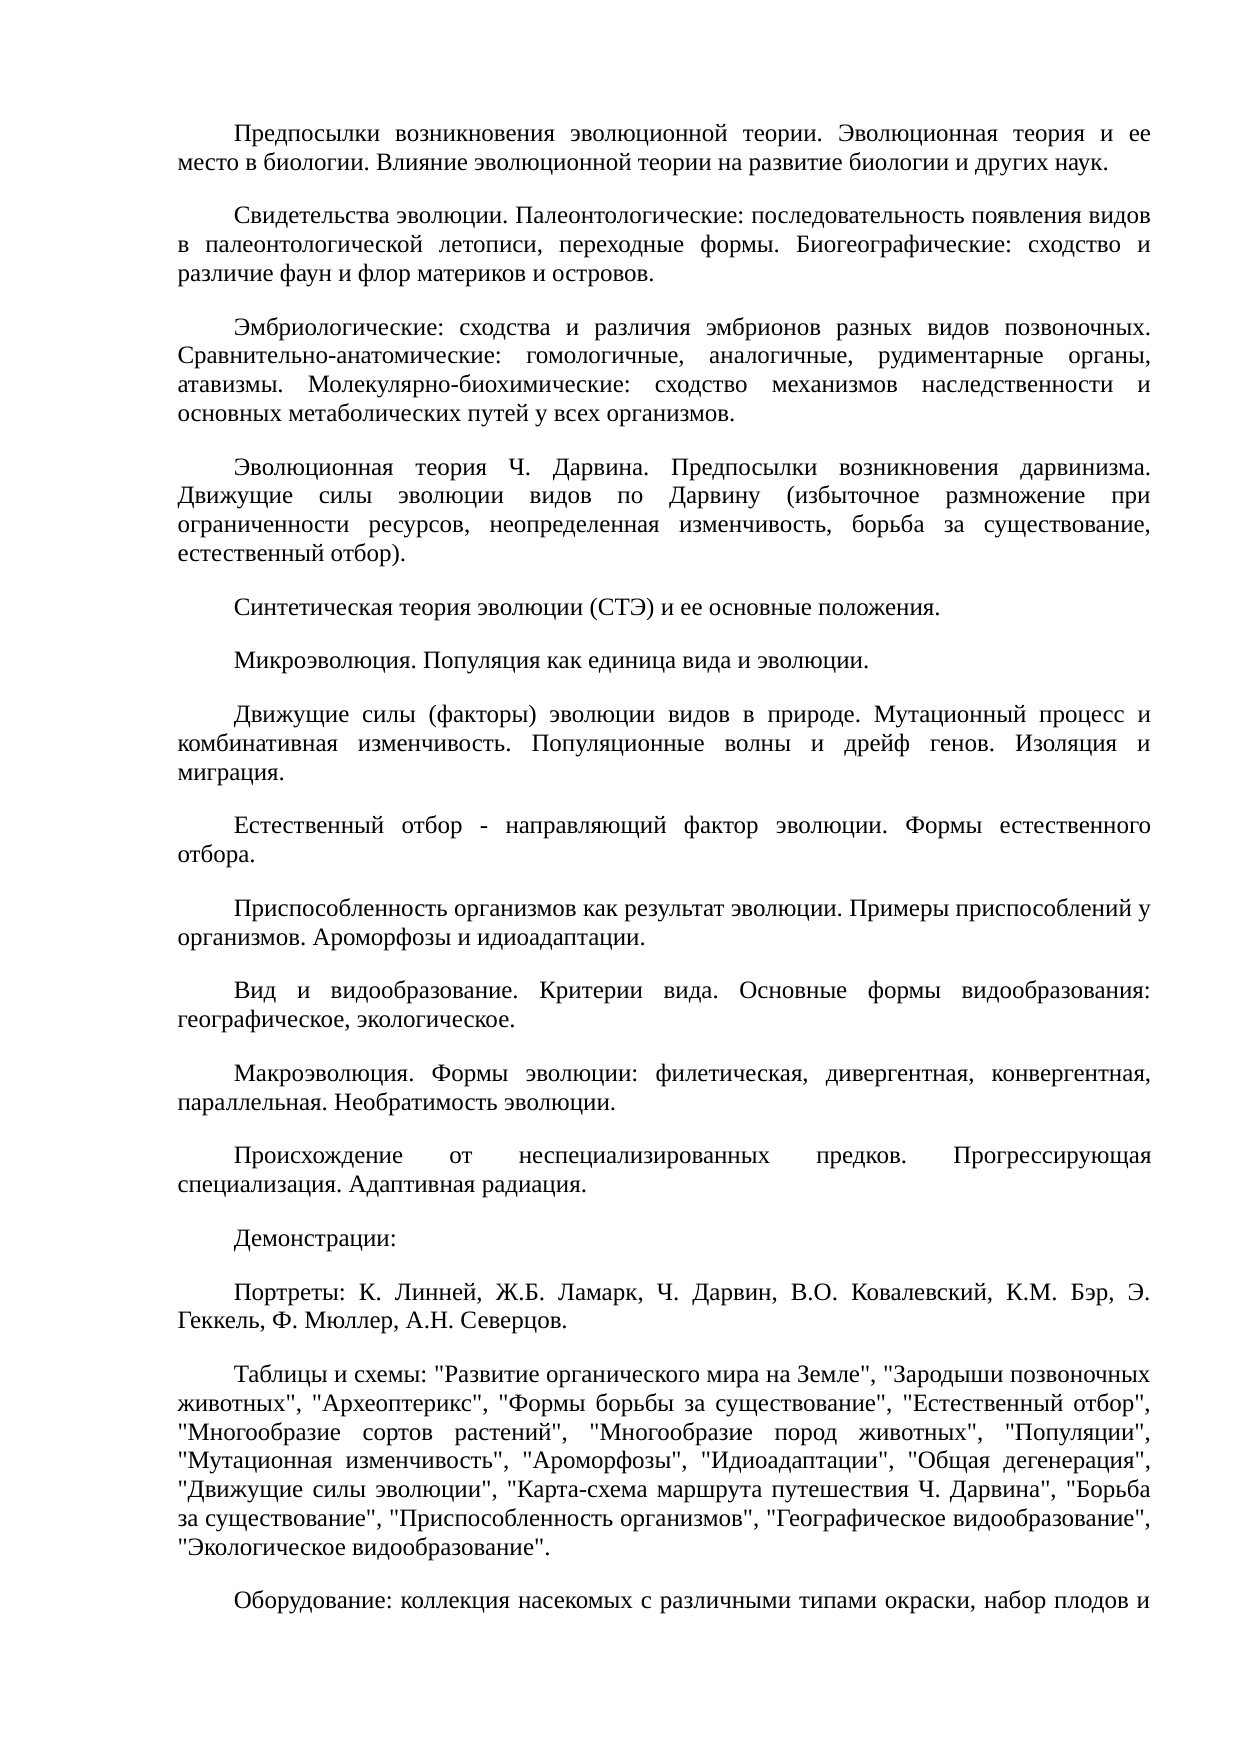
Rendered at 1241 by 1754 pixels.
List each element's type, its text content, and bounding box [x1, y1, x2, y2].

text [177, 1586, 1152, 1614]
text Эмбриологические: сходства и различия эмбрионов разных видов позвоночных. Сравнительно-анатомические: гомологичные, аналогичные, рудиментарные органы, атавизмы. Молекулярно-биохимические: сходство механизмов наследственности и основных метаболических путей у всех организмов. [177, 312, 1152, 427]
text Движущие силы (факторы) эволюции видов в природе. Мутационный процесс и комбинативная изменчивость. Популяционные волны и дрейф генов. Изоляция и миграция. [177, 699, 1152, 786]
text Предпосылки возникновения эволюционной теории. Эволюционная теория и ее место в биологии. Влияние эволюционной теории на развитие биологии и других наук. [177, 118, 1152, 176]
text Синтетическая теория эволюции (СТЭ) и ее основные положения. [177, 592, 1152, 621]
text Демонстрации: [177, 1223, 1152, 1252]
text Таблицы и схемы: "Развитие органического мира на Земле", "Зародыши позвоночных животных", "Археоптерикс", "Формы борьбы за существование", "Естественный отбор", "Многообразие сортов растений", "Многообразие пород животных", "Популяции", "Мутационная изменчивость", "Ароморфозы", "Идиоадаптации", "Общая дегенерация", "Движущие силы эволюции", "Карта-схема маршрута путешествия Ч. Дарвина", "Борьба за существование", "Приспособленность организмов", "Географическое видообразование", "Экологическое видообразование". [177, 1359, 1152, 1561]
text Вид и видообразование. Критерии вида. Основные формы видообразования: географическое, экологическое. [177, 976, 1152, 1033]
text Приспособленность организмов как результат эволюции. Примеры приспособлений у организмов. Ароморфозы и идиоадаптации. [177, 893, 1152, 951]
text Портреты: К. Линней, Ж.Б. Ламарк, Ч. Дарвин, В.О. Ковалевский, К.М. Бэр, Э. Геккель, Ф. Мюллер, А.Н. Северцов. [177, 1277, 1152, 1334]
text Свидетельства эволюции. Палеонтологические: последовательность появления видов в палеонтологической летописи, переходные формы. Биогеографические: сходство и различие фаун и флор материков и островов. [177, 201, 1152, 287]
text Естественный отбор - направляющий фактор эволюции. Формы естественного отбора. [177, 811, 1152, 868]
text Микроэволюция. Популяция как единица вида и эволюции. [177, 646, 1152, 674]
text Эволюционная теория Ч. Дарвина. Предпосылки возникновения дарвинизма. Движущие силы эволюции видов по Дарвину (избыточное размножение при ограниченности ресурсов, неопределенная изменчивость, борьба за существование, естественный отбор). [177, 452, 1152, 567]
text Макроэволюция. Формы эволюции: филетическая, дивергентная, конвергентная, параллельная. Необратимость эволюции. [177, 1058, 1152, 1116]
text Происхождение от неспециализированных предков. Прогрессирующая специализация. Адаптивная радиация. [177, 1141, 1152, 1198]
